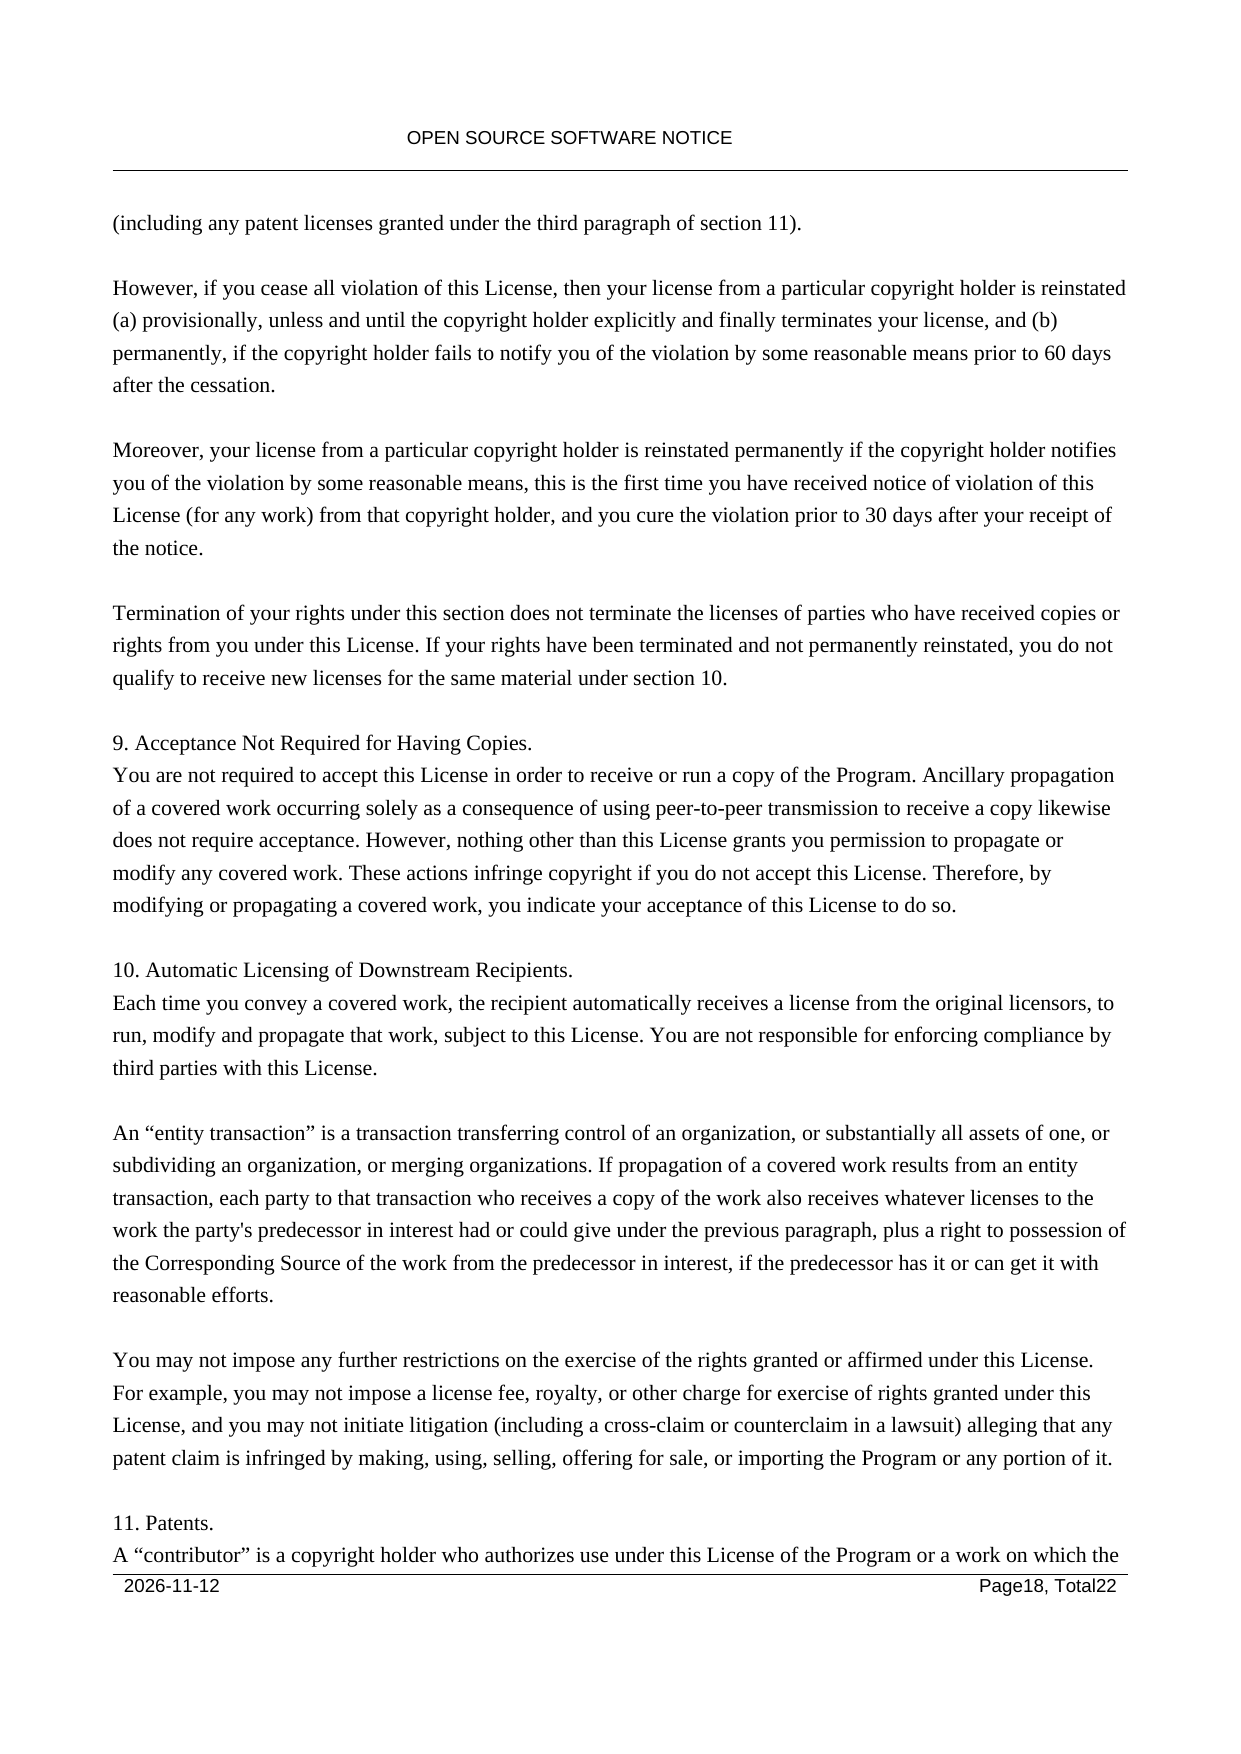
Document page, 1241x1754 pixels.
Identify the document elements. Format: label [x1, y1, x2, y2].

text [112, 206, 1128, 1571]
